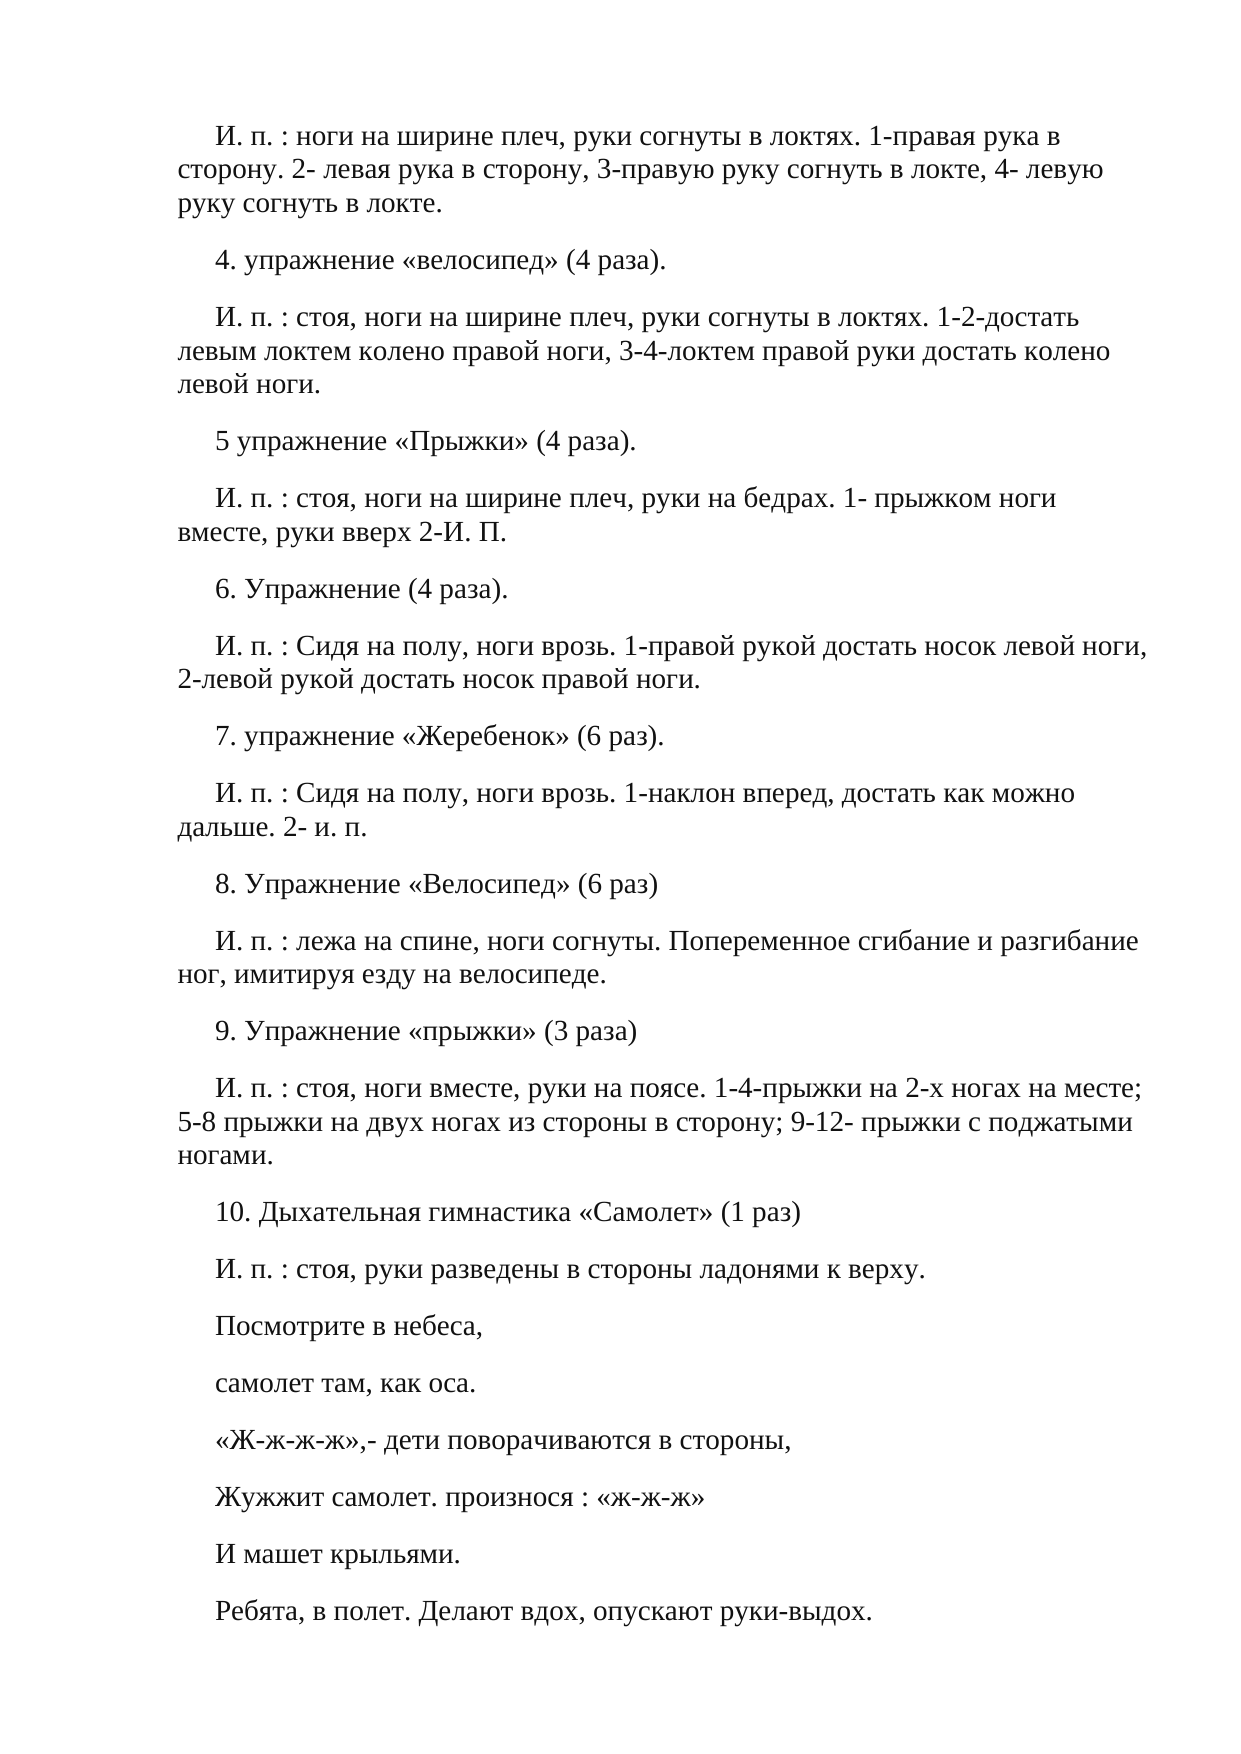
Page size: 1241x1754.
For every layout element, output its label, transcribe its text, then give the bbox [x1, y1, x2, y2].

text И. п. : стоя, ноги на ширине плеч, руки на бедрах. 1- прыжком ноги вместе, руки вверх 2-И. П. [177, 480, 1152, 547]
text Посмотрите в небеса, [177, 1308, 1152, 1342]
text И. п. : лежа на спине, ноги согнуты. Попеременное сгибание и разгибание ног, имитируя езду на велосипеде. [177, 923, 1152, 990]
text 7. упражнение «Жеребенок» (6 раз). [177, 718, 1152, 752]
text И. п. : стоя, ноги на ширине плеч, руки согнуты в локтях. 1-2-достать левым локтем колено правой ноги, 3-4-локтем правой руки достать колено левой ноги. [177, 299, 1152, 400]
text И. п. : ноги на ширине плеч, руки согнуты в локтях. 1-правая рука в сторону. 2- левая рука в сторону, 3-правую руку согнуть в локте, 4- левую руку согнуть в локте. [177, 118, 1152, 219]
text И. п. : Сидя на полу, ноги врозь. 1-правой рукой достать носок левой ноги, 2-левой рукой достать носок правой ноги. [177, 628, 1152, 695]
text «Ж-ж-ж-ж»,- дети поворачиваются в стороны, [177, 1422, 1152, 1456]
text 5 упражнение «Прыжки» (4 раза). [177, 423, 1152, 457]
text 8. Упражнение «Велосипед» (6 раз) [177, 866, 1152, 899]
text И. п. : Сидя на полу, ноги врозь. 1-наклон вперед, достать как можно дальше. 2- и. п. [177, 775, 1152, 842]
text 6. Упражнение (4 раза). [177, 571, 1152, 604]
text 4. упражнение «велосипед» (4 раза). [177, 242, 1152, 276]
text И машет крыльями. [177, 1536, 1152, 1570]
text И. п. : стоя, руки разведены в стороны ладонями к верху. [177, 1251, 1152, 1285]
text 9. Упражнение «прыжки» (3 раза) [177, 1013, 1152, 1047]
text самолет там, как оса. [177, 1365, 1152, 1399]
text Ребята, в полет. Делают вдох, опускают руки-выдох. [177, 1593, 1152, 1627]
text Жужжит самолет. произнося : «ж-ж-ж» [177, 1479, 1152, 1513]
text 10. Дыхательная гимнастика «Самолет» (1 раз) [177, 1194, 1152, 1228]
text И. п. : стоя, ноги вместе, руки на поясе. 1-4-прыжки на 2-х ногах на месте; 5-8 прыжки на двух ногах из стороны в сторону; 9-12- прыжки с поджатыми ногами. [177, 1070, 1152, 1171]
